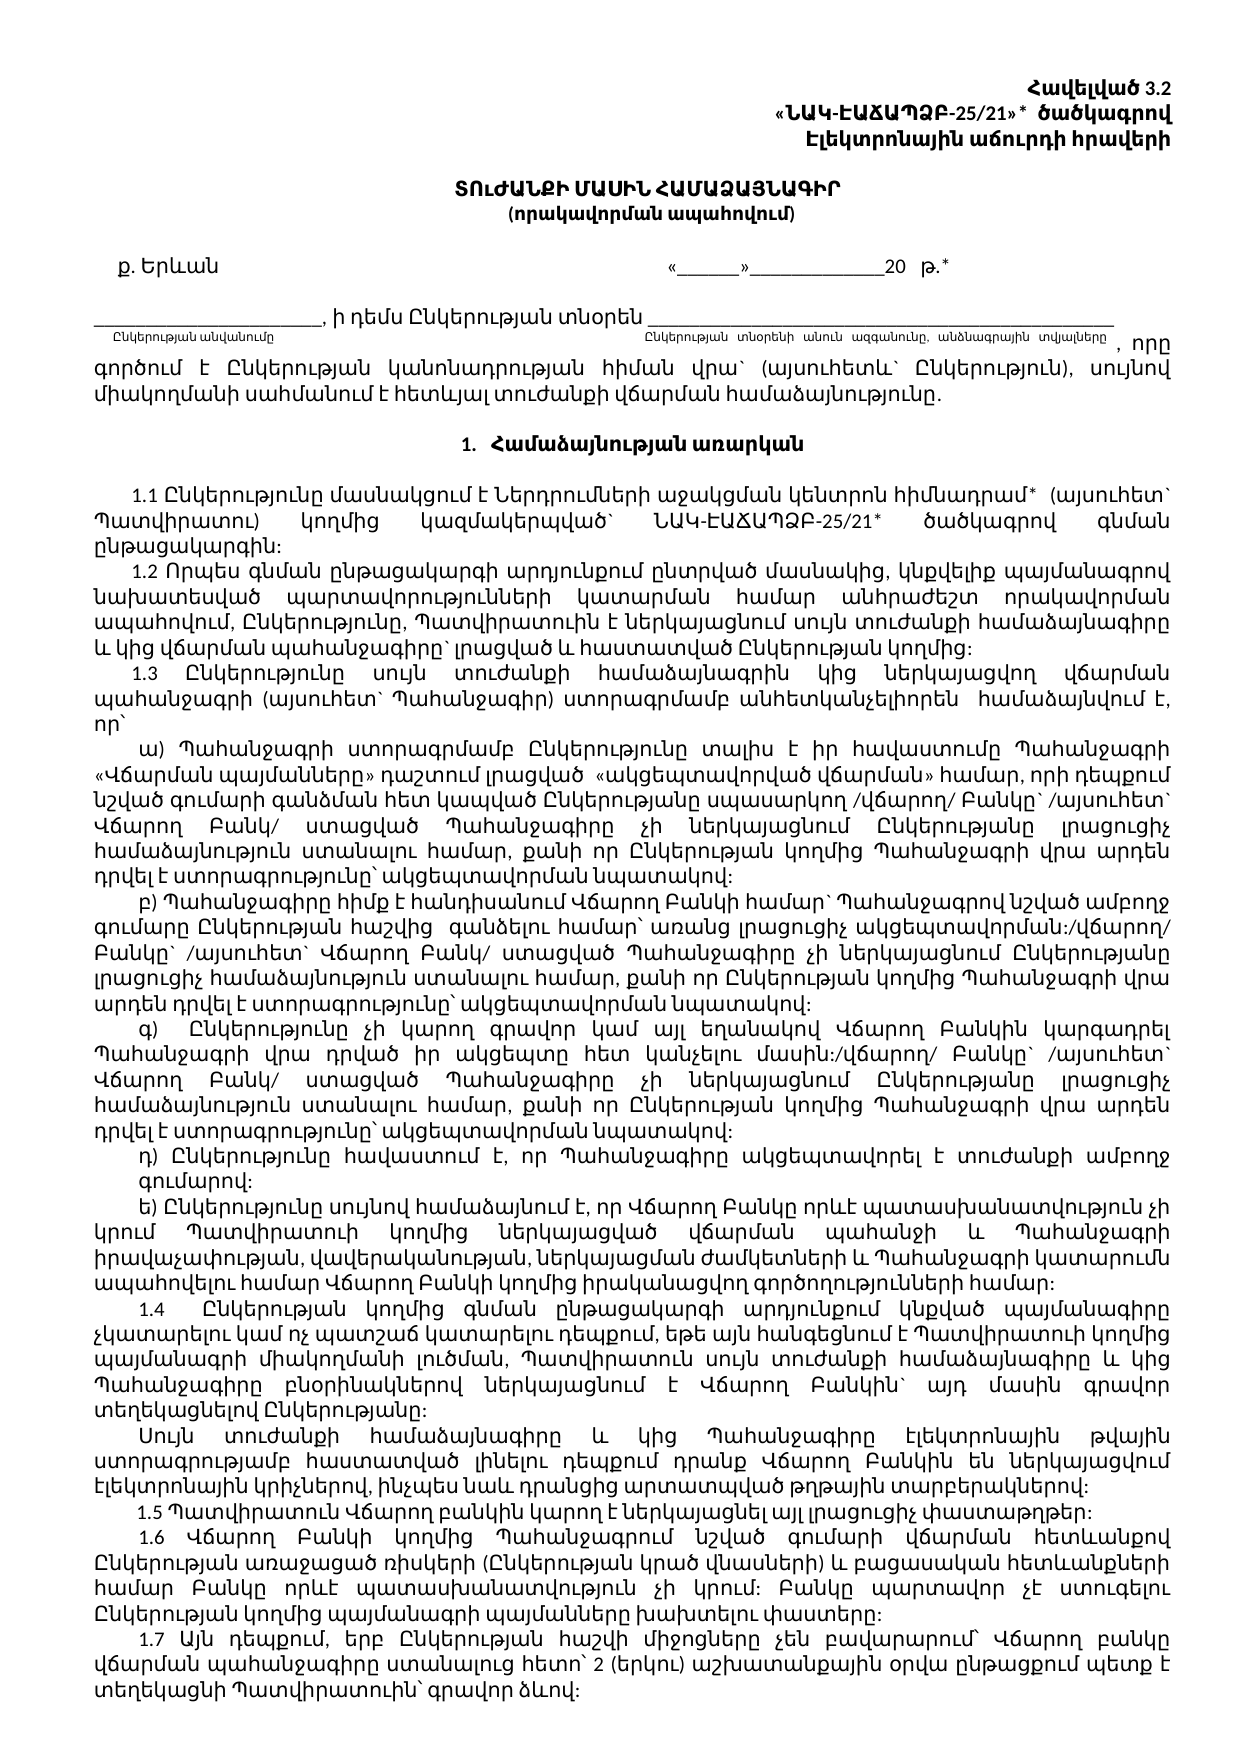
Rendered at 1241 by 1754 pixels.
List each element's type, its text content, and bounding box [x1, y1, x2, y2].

text 1.6 Վճարող Բանկի կողմից Պահանջագրում նշված գումարի վճարման հետևանքով Ընկերության առաջացած ռիսկերի (Ընկերության կրած վնասների) և բացասական հետևանքների համար Բանկը որևէ պատասխանատվություն չի կրում: Բանկը պարտավոր չէ ստուգելու Ընկերության կողմից պայմանագրի պայմանները խախտելու փաստերը: [94, 1524, 1171, 1626]
text 1.1 Ընկերությունը մասնակցում է Ներդրումների աջակցման կենտրոն հիմնադրամ* (այսուհետ` Պատվիրատու) կողմից կազմակերպված` ՆԱԿ-ԷԱՃԱՊՁԲ-25/21* ծածկագրով գնման ընթացակարգին: [94, 482, 1171, 559]
text դ) Ընկերությունը հավաստում է, որ Պահանջագիրը ակցեպտավորել է տուժանքի ամբողջ գումարով: [138, 1143, 1171, 1194]
text 1.5 Պատվիրատուն Վճարող բանկին կարող է ներկայացնել այլ լրացուցիչ փաստաթղթեր: [94, 1499, 1171, 1524]
text Էլեկտրոնային աճուրդի հրավերի [94, 126, 1171, 151]
text ա) Պահանջագրի ստորագրմամբ Ընկերությունը տալիս է իր հավաստումը Պահանջագրի «Վճարման պայմանները» դաշտում լրացված «ակցեպտավորված վճարման» համար, որի դեպքում նշված գումարի գանձման հետ կապված Ընկերությանը սպասարկող /վճարող/ Բանկը` /այսուհետ` Վճարող Բանկ/ ստացված Պահանջագիրը չի ներկայացնում Ընկերությանը լրացուցիչ համաձայնություն ստանալու համար, քանի որ Ընկերության կողմից Պահանջագրի վրա արդեն դրվել է ստորագրությունը՝ ակցեպտավորման նպատակով: [94, 737, 1171, 889]
text Հավելված 3.2 [94, 75, 1171, 100]
text գ) Ընկերությունը չի կարող գրավոր կամ այլ եղանակով Վճարող Բանկին կարգադրել Պահանջագրի վրա դրված իր ակցեպտը հետ կանչելու մասին:/վճարող/ Բանկը` /այսուհետ` Վճարող Բանկ/ ստացված Պահանջագիրը չի ներկայացնում Ընկերությանը լրացուցիչ համաձայնություն ստանալու համար, քանի որ Ընկերության կողմից Պահանջագրի վրա արդեն դրվել է ստորագրությունը՝ ակցեպտավորման նպատակով: [94, 1016, 1171, 1143]
text ՏՈւԺԱՆՔԻ ՄԱՍԻՆ ՀԱՄԱՁԱՅՆԱԳԻՐ [94, 177, 1171, 202]
text ք. Երևան «______»_____________20 թ.* [94, 254, 1171, 279]
text 1.7 Այն դեպքում, երբ Ընկերության հաշվի միջոցները չեն բավարարում՝ Վճարող բանկը վճարման պահանջագիրը ստանալուց հետո՝ 2 (երկու) աշխատանքային օրվա ընթացքում պետք է տեղեկացնի Պատվիրատուին՝ գրավոր ձևով: [94, 1626, 1171, 1702]
text ______________________, ի դեմս Ընկերության տնօրեն _____________________________________________ [94, 304, 1171, 330]
text ե) Ընկերությունը սույնով համաձայնում է, որ Վճարող Բանկը որևէ պատասխանատվություն չի կրում Պատվիրատուի կողմից ներկայացված վճարման պահանջի և Պահանջագրի իրավաչափության, վավերականության, ներկայացման ժամկետների և Պահանջագրի կատարումն ապահովելու համար Վճարող Բանկի կողմից իրականացվող գործողությունների համար: [94, 1194, 1171, 1296]
text բ) Պահանջագիրը հիմք է հանդիսանում Վճարող Բանկի համար` Պահանջագրով նշված ամբողջ գումարը Ընկերության հաշվից գանձելու համար՝ առանց լրացուցիչ ակցեպտավորման:/վճարող/ Բանկը` /այսուհետ` Վճարող Բանկ/ ստացված Պահանջագիրը չի ներկայացնում Ընկերությանը լրացուցիչ համաձայնություն ստանալու համար, քանի որ Ընկերության կողմից Պահանջագրի վրա արդեն դրվել է ստորագրությունը՝ ակցեպտավորման նպատակով: [94, 889, 1171, 1016]
text Սույն տուժանքի համաձայնագիրը և կից Պահանջագիրը էլեկտրոնային թվային ստորագրությամբ հաստատված լինելու դեպքում դրանք Վճարող Բանկին են ներկայացվում էլեկտրոնային կրիչներով, ինչպես նաև դրանցից արտատպված թղթային տարբերակներով: [94, 1423, 1171, 1499]
text Ընկերության անվանումը Ընկերության տնօրենի անուն ազգանունը, անձնագրային տվյալները , որը գործում է Ընկերության կանոնադրության հիման վրա` (այսուհետև` Ընկերություն), սույնով միակողմանի սահմանում է հետևյալ տուժանքի վճարման համաձայնությունը. [94, 330, 1171, 406]
text «ՆԱԿ-ԷԱՃԱՊՁԲ-25/21»* ծածկագրով [94, 100, 1171, 126]
text 1.3 Ընկերությունը սույն տուժանքի համաձայնագրին կից ներկայացվող վճարման պահանջագրի (այսուհետ` Պահանջագիր) ստորագրմամբ անհետկանչելիորեն համաձայնվում է, որ՝ [94, 660, 1171, 737]
text 1. Համաձայնության առարկան [94, 432, 1171, 457]
text 1.4 Ընկերության կողմից գնման ընթացակարգի արդյունքում կնքված պայմանագիրը չկատարելու կամ ոչ պատշաճ կատարելու դեպքում, եթե այն հանգեցնում է Պատվիրատուի կողմից պայմանագրի միակողմանի լուծման, Պատվիրատուն սույն տուժանքի համաձայնագիրը և կից Պահանջագիրը բնօրինակներով ներկայացնում է Վճարող Բանկին` այդ մասին գրավոր տեղեկացնելով Ընկերությանը: [94, 1296, 1171, 1423]
text 1.2 Որպես գնման ընթացակարգի արդյունքում ընտրված մասնակից, կնքվելիք պայմանագրով նախատեսված պարտավորությունների կատարման համար անհրաժեշտ որակավորման ապահովում, Ընկերությունը, Պատվիրատուին է ներկայացնում սույն տուժանքի համաձայնագիրը և կից վճարման պահանջագիրը` լրացված և հաստատված Ընկերության կողմից: [94, 559, 1171, 660]
text (որակավորման ապահովում) [94, 202, 1171, 225]
